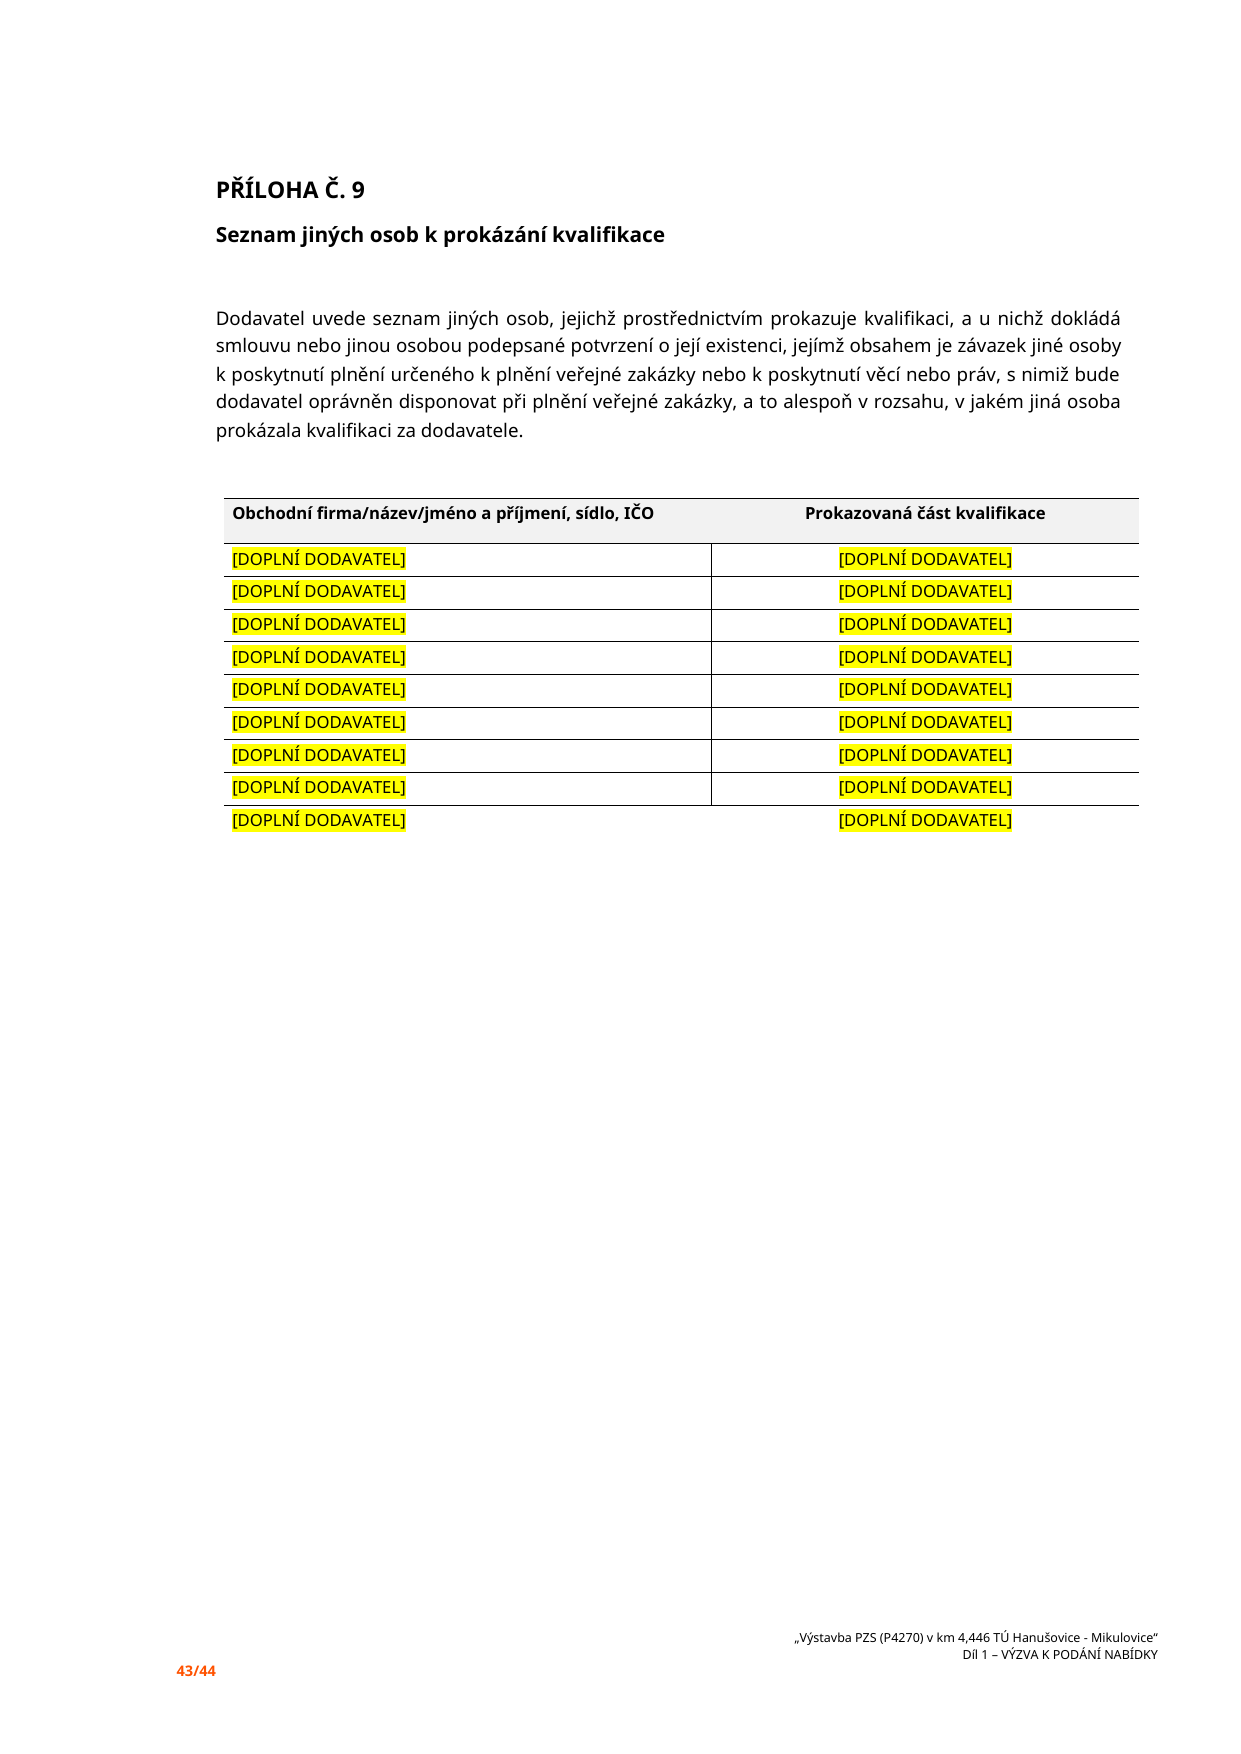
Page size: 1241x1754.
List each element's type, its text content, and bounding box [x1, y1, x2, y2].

table_cell [DOPLNÍ DODAVATEL] [712, 740, 1139, 772]
table_cell [DOPLNÍ DODAVATEL] [224, 642, 711, 674]
table_cell [DOPLNÍ DODAVATEL] [224, 610, 711, 641]
table_cell [DOPLNÍ DODAVATEL] [712, 610, 1139, 641]
table_header Obchodní firma/název/jméno a příjmení, sídlo, IČO [224, 499, 711, 543]
text Dodavatel uvede seznam jiných osob, jejichž prostřednictvím prokazuje kvalifikaci, a u nichž dokládá smlouvu nebo jinou osobou podepsané potvrzení o její existenci, jejímž obsahem je závazek jiné osoby k poskytnutí plnění určeného k plnění veřejné zakázky nebo k poskytnutí věcí nebo práv, s nimiž bude dodavatel oprávněn disponovat při plnění veřejné zakázky, a to alespoň v rozsahu, v jakém jiná osoba prokázala kvalifikaci za dodavatele. [216, 305, 1122, 442]
text Příloha č. 9 [216, 174, 1122, 205]
table_cell [DOPLNÍ DODAVATEL] [224, 740, 711, 772]
table_cell [DOPLNÍ DODAVATEL] [712, 675, 1139, 707]
table_header Prokazovaná část kvalifikace [711, 499, 1139, 543]
table_cell [DOPLNÍ DODAVATEL] [224, 773, 711, 805]
text Seznam jiných osob k prokázání kvalifikace [216, 221, 1122, 249]
table_cell [DOPLNÍ DODAVATEL] [224, 577, 711, 608]
table_cell [DOPLNÍ DODAVATEL] [712, 544, 1139, 576]
table_cell [DOPLNÍ DODAVATEL] [224, 544, 711, 576]
table_cell [DOPLNÍ DODAVATEL] [224, 708, 711, 739]
table_cell [DOPLNÍ DODAVATEL] [712, 708, 1139, 739]
table_cell [DOPLNÍ DODAVATEL] [712, 773, 1139, 805]
table_cell [DOPLNÍ DODAVATEL] [224, 806, 711, 837]
table_cell [DOPLNÍ DODAVATEL] [712, 642, 1139, 674]
table_cell [DOPLNÍ DODAVATEL] [711, 806, 1139, 837]
table_cell [DOPLNÍ DODAVATEL] [224, 675, 711, 707]
table_cell [DOPLNÍ DODAVATEL] [712, 577, 1139, 608]
